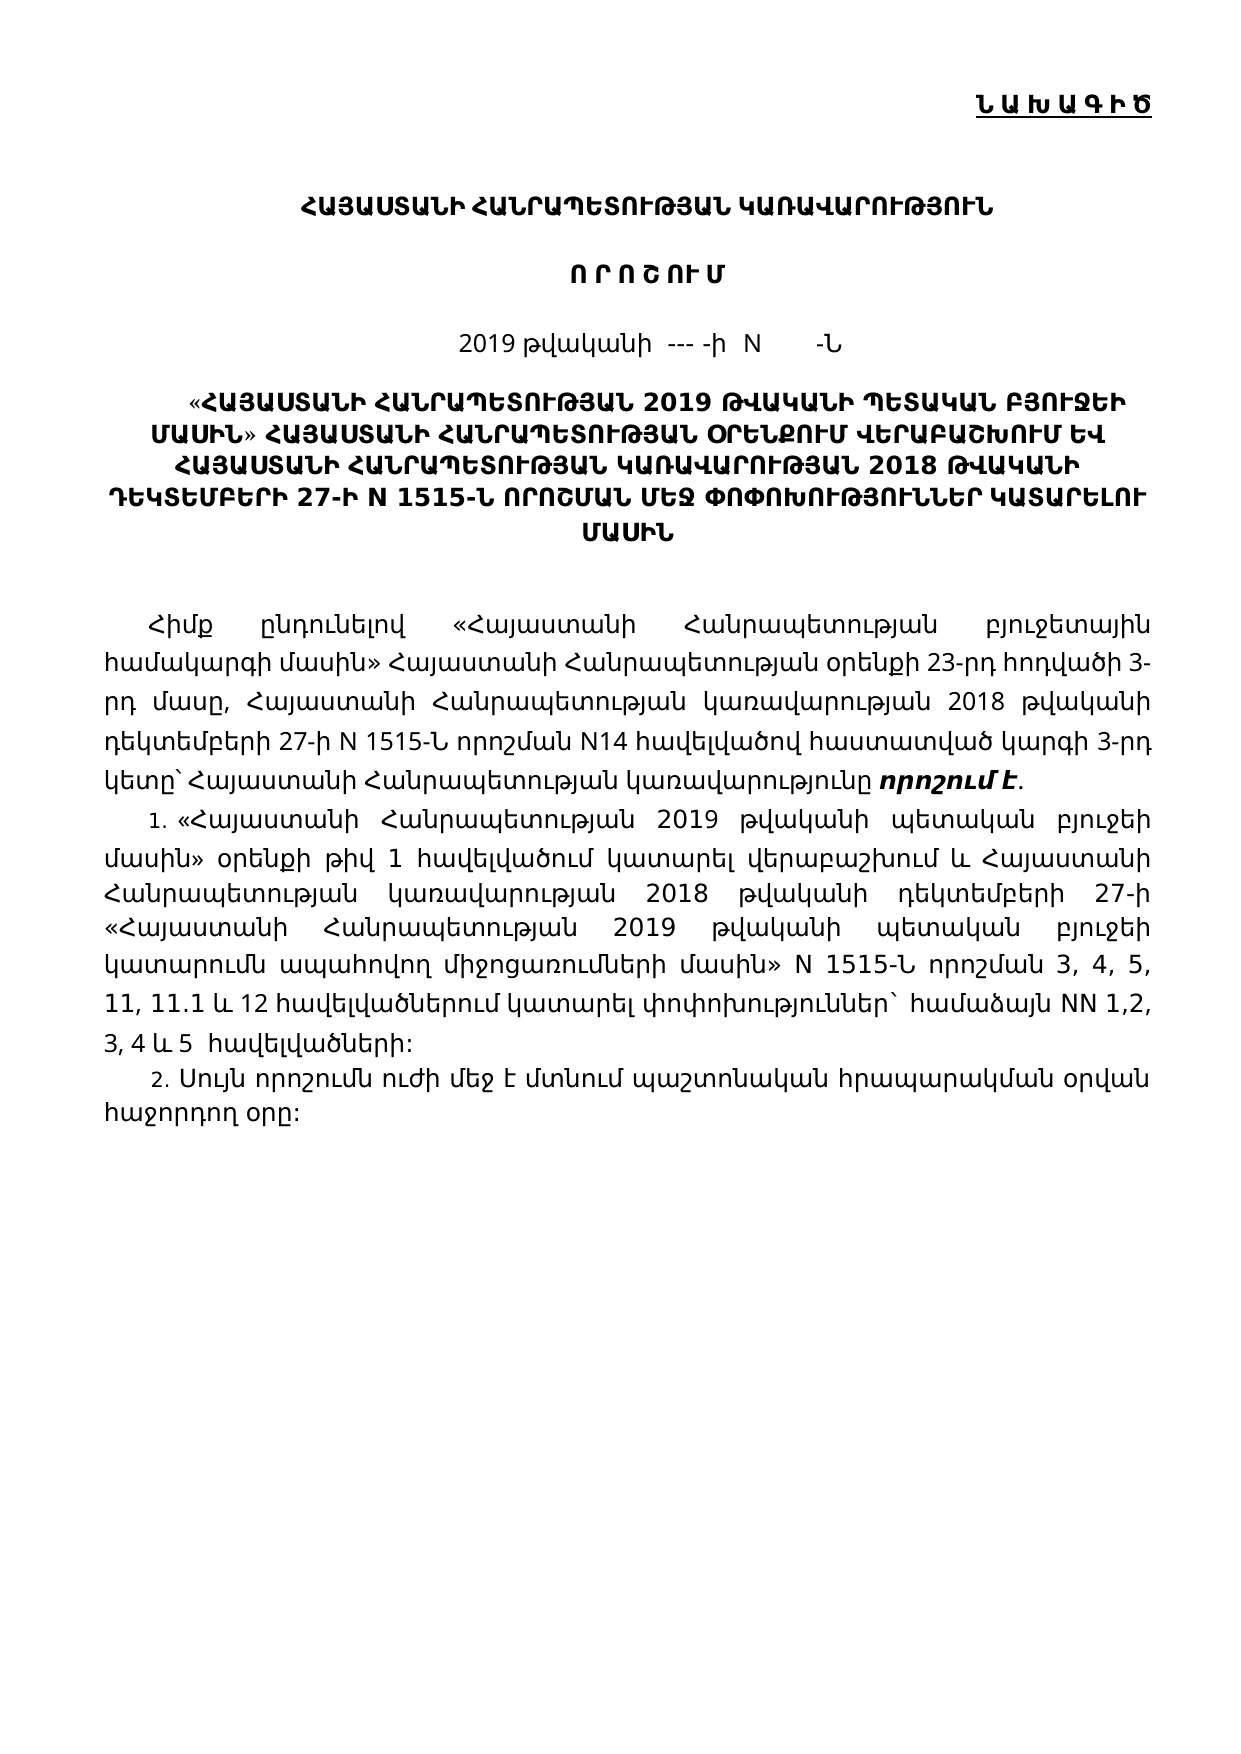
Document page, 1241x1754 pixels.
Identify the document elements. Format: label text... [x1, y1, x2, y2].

text Ն Ա Խ Ա Գ Ի Ծ [103, 87, 1152, 121]
text 2019 թվականի --- -ի N -Ն [103, 325, 1152, 359]
text Ո Ր Ո Շ ՈՒ Մ [103, 257, 1152, 291]
list «Հայաստանի Հանրապետության 2019 թվականի պետական բյուջեի մասին» օրենքի թիվ 1 հավելվածում կատարել վերաբաշխում և Հայաստանի Հանրապետության կառավարության 2018 թվականի դեկտեմբերի 27-ի «Հայաստանի Հանրապետության 2019 թվականի պետական բյուջեի կատարումն ապահովող միջոցառումների մասին» N 1515-Ն որոշման 3, 4, 5, 11, 11.1 և 12 հավելվածներում կատարել փոփոխություններ` համաձայն NN 1,2, 3, 4 և 5 հավելվածների: [103, 802, 1152, 1059]
text Հիմք ընդունելով «Հայաստանի Հանրապետության բյուջետային համակարգի մասին» Հայաստանի Հանրապետության օրենքի 23-րդ հոդվածի 3-րդ մասը, Հայաստանի Հանրապետության կառավարության 2018 թվականի դեկտեմբերի 27-ի N 1515-Ն որոշման N14 հավելվածով հաստատված կարգի 3-րդ կետը՝ Հայաստանի Հանրապետության կառավարությունը որոշում է. [103, 611, 1152, 796]
list Սույն որոշումն ուժի մեջ է մտնում պաշտոնական հրապարակման օրվան հաջորդող օրը: [103, 1064, 1152, 1127]
text ՀԱՅԱՍՏԱՆԻ ՀԱՆՐԱՊԵՏՈՒԹՅԱՆ ԿԱՌԱՎԱՐՈՒԹՅՈՒՆ [103, 189, 1152, 223]
text ՀԱՅԱՍՏԱՆԻ ՀԱՆՐԱՊԵՏՈՒԹՅԱՆ 2019 ԹՎԱԿԱՆԻ ՊԵՏԱԿԱՆ ԲՅՈՒՋԵԻ ՄԱՍԻՆ ՀԱՅԱՍՏԱՆԻ ՀԱՆՐԱՊԵՏՈՒԹՅԱՆ ՕՐԵՆՔՈՒՄ ՎԵՐԱԲԱՇԽՈՒՄ ԵՎ ՀԱՅԱՍՏԱՆԻ ՀԱՆՐԱՊԵՏՈՒԹՅԱՆ ԿԱՌԱՎԱՐՈՒԹՅԱՆ 2018 ԹՎԱԿԱՆԻ ԴԵԿՏԵՄԲԵՐԻ 27-Ի N 1515-Ն ՈՐՈՇՄԱՆ ՄԵՋ ՓՈՓՈԽՈՒԹՅՈՒՆՆԵՐ ԿԱՏԱՐԵԼՈՒ ՄԱՍԻՆ [103, 388, 1152, 548]
